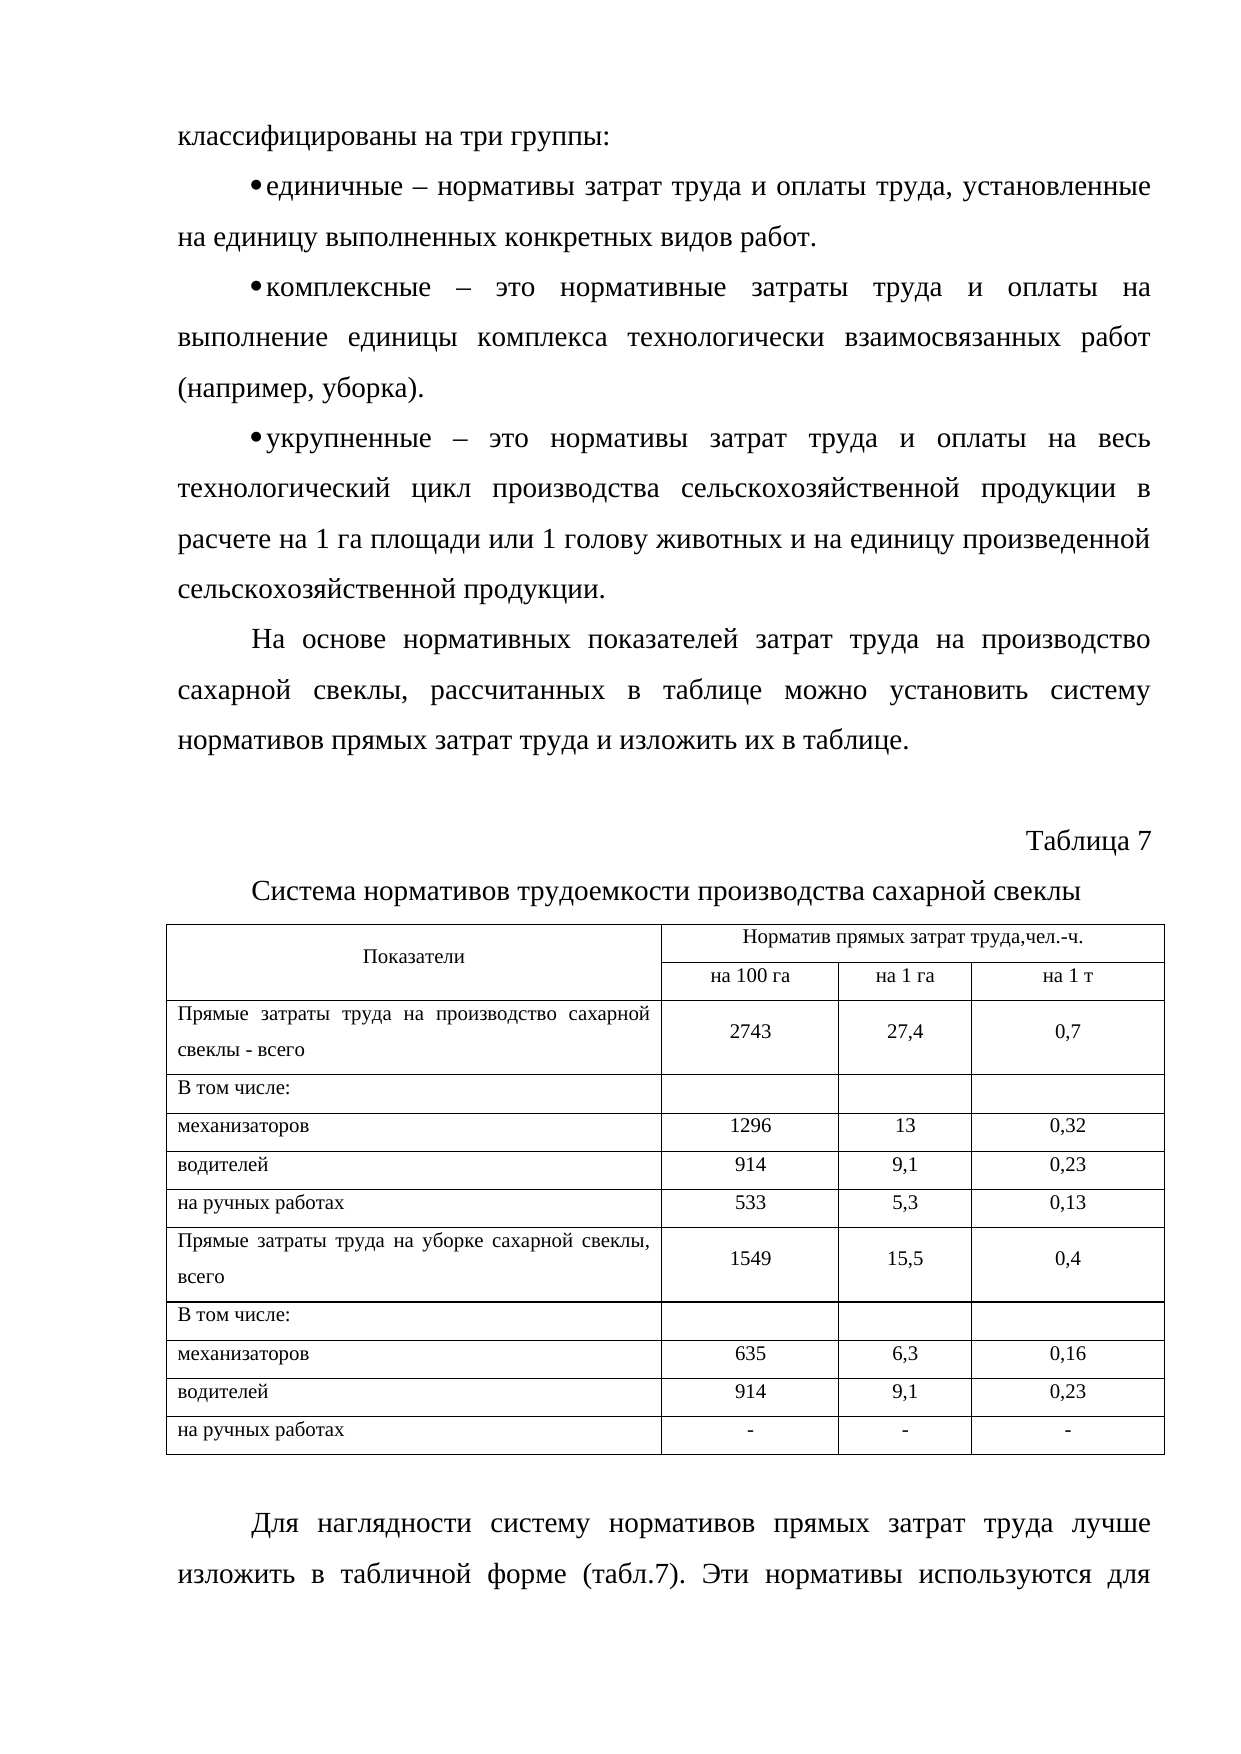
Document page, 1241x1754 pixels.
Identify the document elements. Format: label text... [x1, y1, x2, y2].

table_cell [839, 1075, 971, 1112]
table_cell 1549 [662, 1228, 838, 1301]
list единичные – нормативы затрат труда и оплаты труда, установленные на единицу выполненных конкретных видов работ. [177, 168, 1152, 252]
table_cell 27,4 [839, 1001, 971, 1074]
table_cell В том числе: [167, 1303, 661, 1339]
table_cell 0,4 [972, 1228, 1164, 1301]
table_cell 5,3 [839, 1190, 971, 1227]
table_cell - [839, 1417, 971, 1454]
table_cell водителей [167, 1379, 661, 1416]
text Таблица 7 [177, 823, 1152, 856]
table_cell 0,23 [972, 1379, 1164, 1416]
table_header Норматив прямых затрат труда,чел.-ч. [662, 925, 1164, 962]
table_cell на [839, 963, 971, 1000]
table_cell 0,13 [972, 1190, 1164, 1227]
table_cell 6,3 [839, 1341, 971, 1378]
table_cell [662, 1303, 838, 1339]
table_cell 13 [839, 1114, 971, 1151]
table_cell 635 [662, 1341, 838, 1378]
table_cell - [972, 1417, 1164, 1454]
table_cell 0,23 [972, 1152, 1164, 1189]
table_cell механизаторов [167, 1114, 661, 1151]
table_cell механизаторов [167, 1341, 661, 1378]
table_cell на ручных работах [167, 1190, 661, 1227]
text Система нормативов трудоемкости производства сахарной свеклы [177, 873, 1152, 907]
table_cell 533 [662, 1190, 838, 1227]
table_cell на 1 т [972, 963, 1164, 1000]
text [177, 1506, 1152, 1589]
table_cell 914 [662, 1152, 838, 1189]
table_cell 0,16 [972, 1341, 1164, 1378]
table_cell [972, 1303, 1164, 1339]
table_cell [839, 1303, 971, 1339]
text На основе нормативных показателей затрат труда на производство сахарной свеклы, рассчитанных в таблице можно установить систему нормативов прямых затрат труда и изложить их в таблице. [177, 622, 1152, 756]
table_cell - [662, 1417, 838, 1454]
table_cell на ручных работах [167, 1417, 661, 1454]
table_cell на [662, 963, 838, 1000]
table_cell [662, 1075, 838, 1112]
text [177, 118, 1152, 152]
list комплексные – это нормативные затраты труда и оплаты на выполнение единицы комплекса технологически взаимосвязанных работ (например, уборка). [177, 269, 1152, 403]
table_cell Прямые затраты труда на уборке сахарной свеклы, всего [167, 1228, 661, 1301]
table_header Показатели [167, 925, 661, 1000]
table_cell [972, 1075, 1164, 1112]
list укрупненные – это нормативы затрат труда и оплаты на весь технологический цикл производства сельскохозяйственной продукции в расчете на площади или 1 голову животных и на единицу произведенной сельскохозяйственной продукции. [177, 420, 1152, 605]
table_cell В том числе: [167, 1075, 661, 1112]
table_cell 0,7 [972, 1001, 1164, 1074]
table_cell 9,1 [839, 1152, 971, 1189]
table_cell 1296 [662, 1114, 838, 1151]
table_cell 0,32 [972, 1114, 1164, 1151]
table_cell 2743 [662, 1001, 838, 1074]
table_cell водителей [167, 1152, 661, 1189]
table_cell 914 [662, 1379, 838, 1416]
table_cell Прямые затраты труда на производство сахарной свеклы - всего [167, 1001, 661, 1074]
table_cell 9,1 [839, 1379, 971, 1416]
table_cell 15,5 [839, 1228, 971, 1301]
